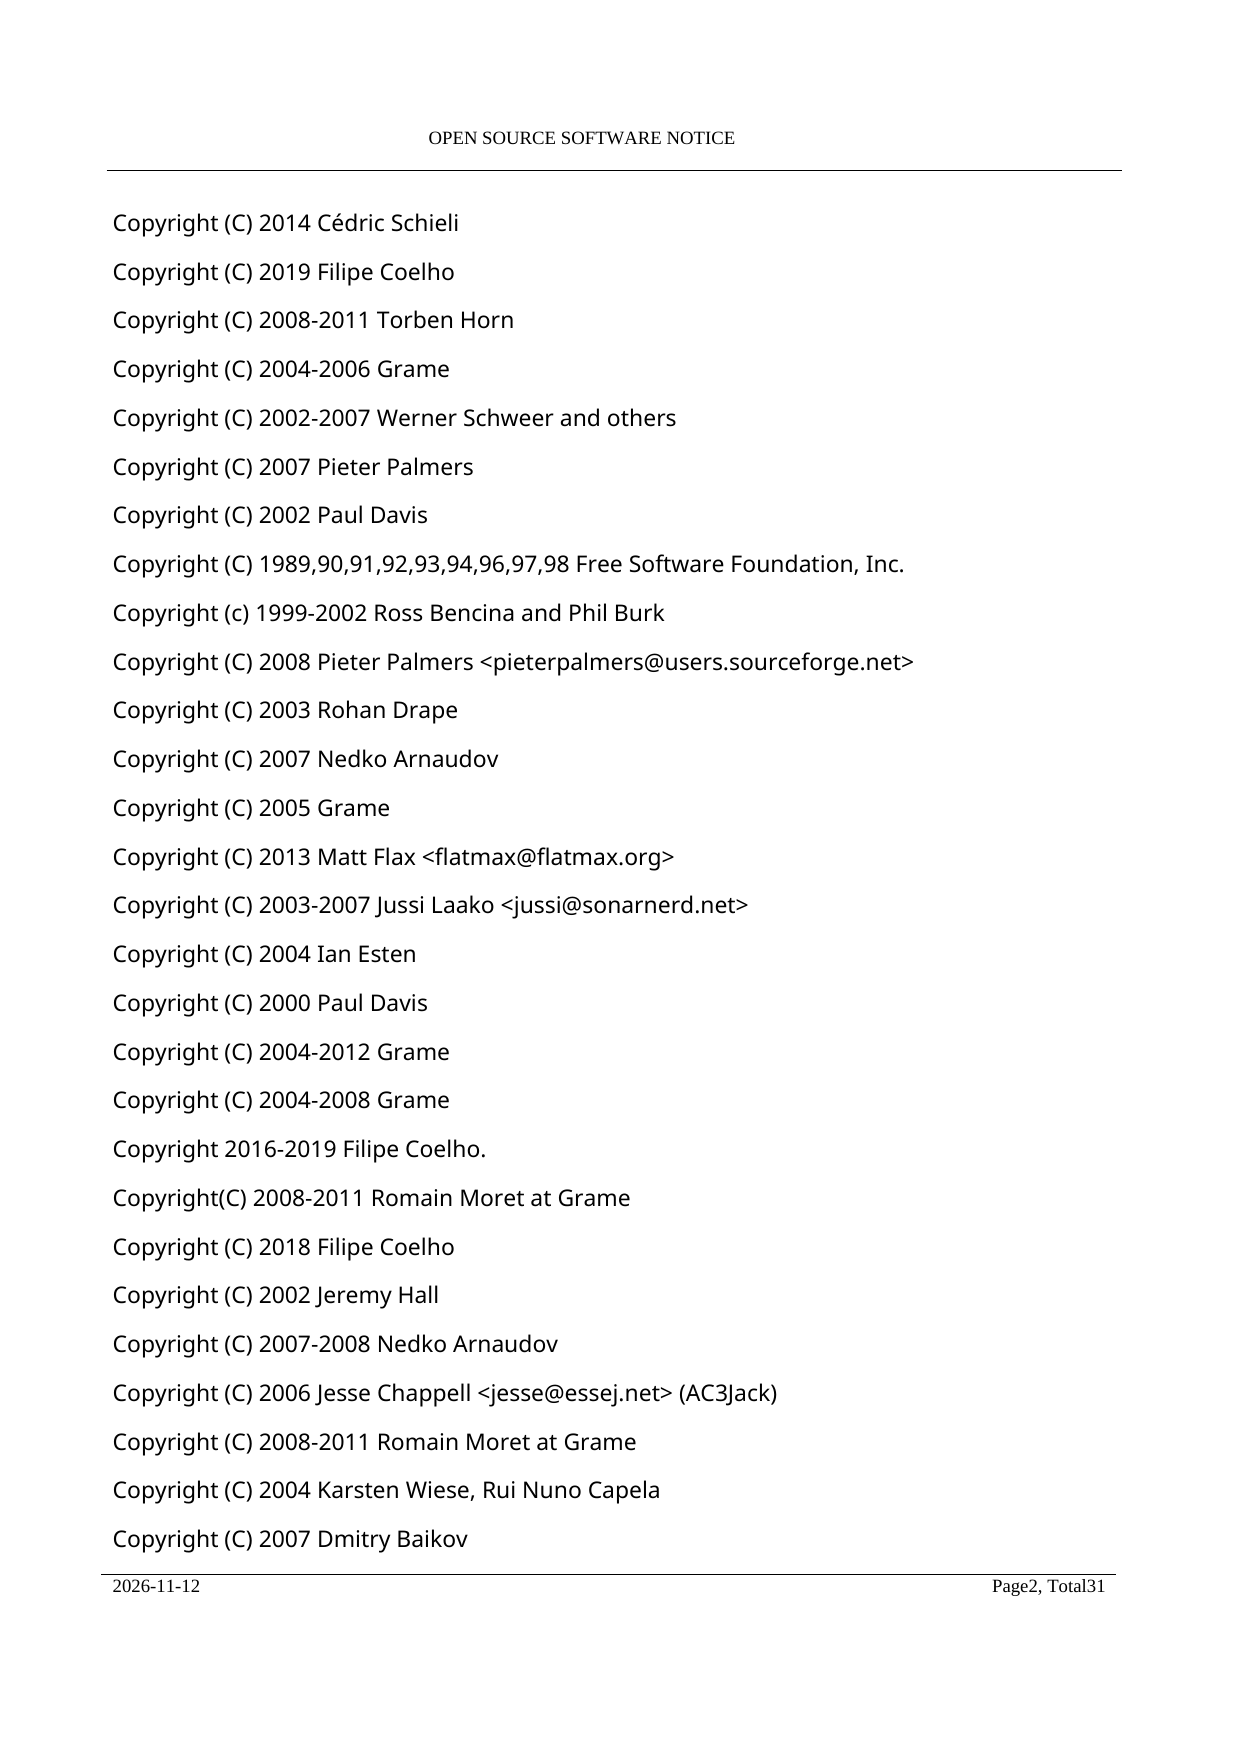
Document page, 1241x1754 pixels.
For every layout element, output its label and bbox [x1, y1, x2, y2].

text [112, 206, 1128, 1555]
